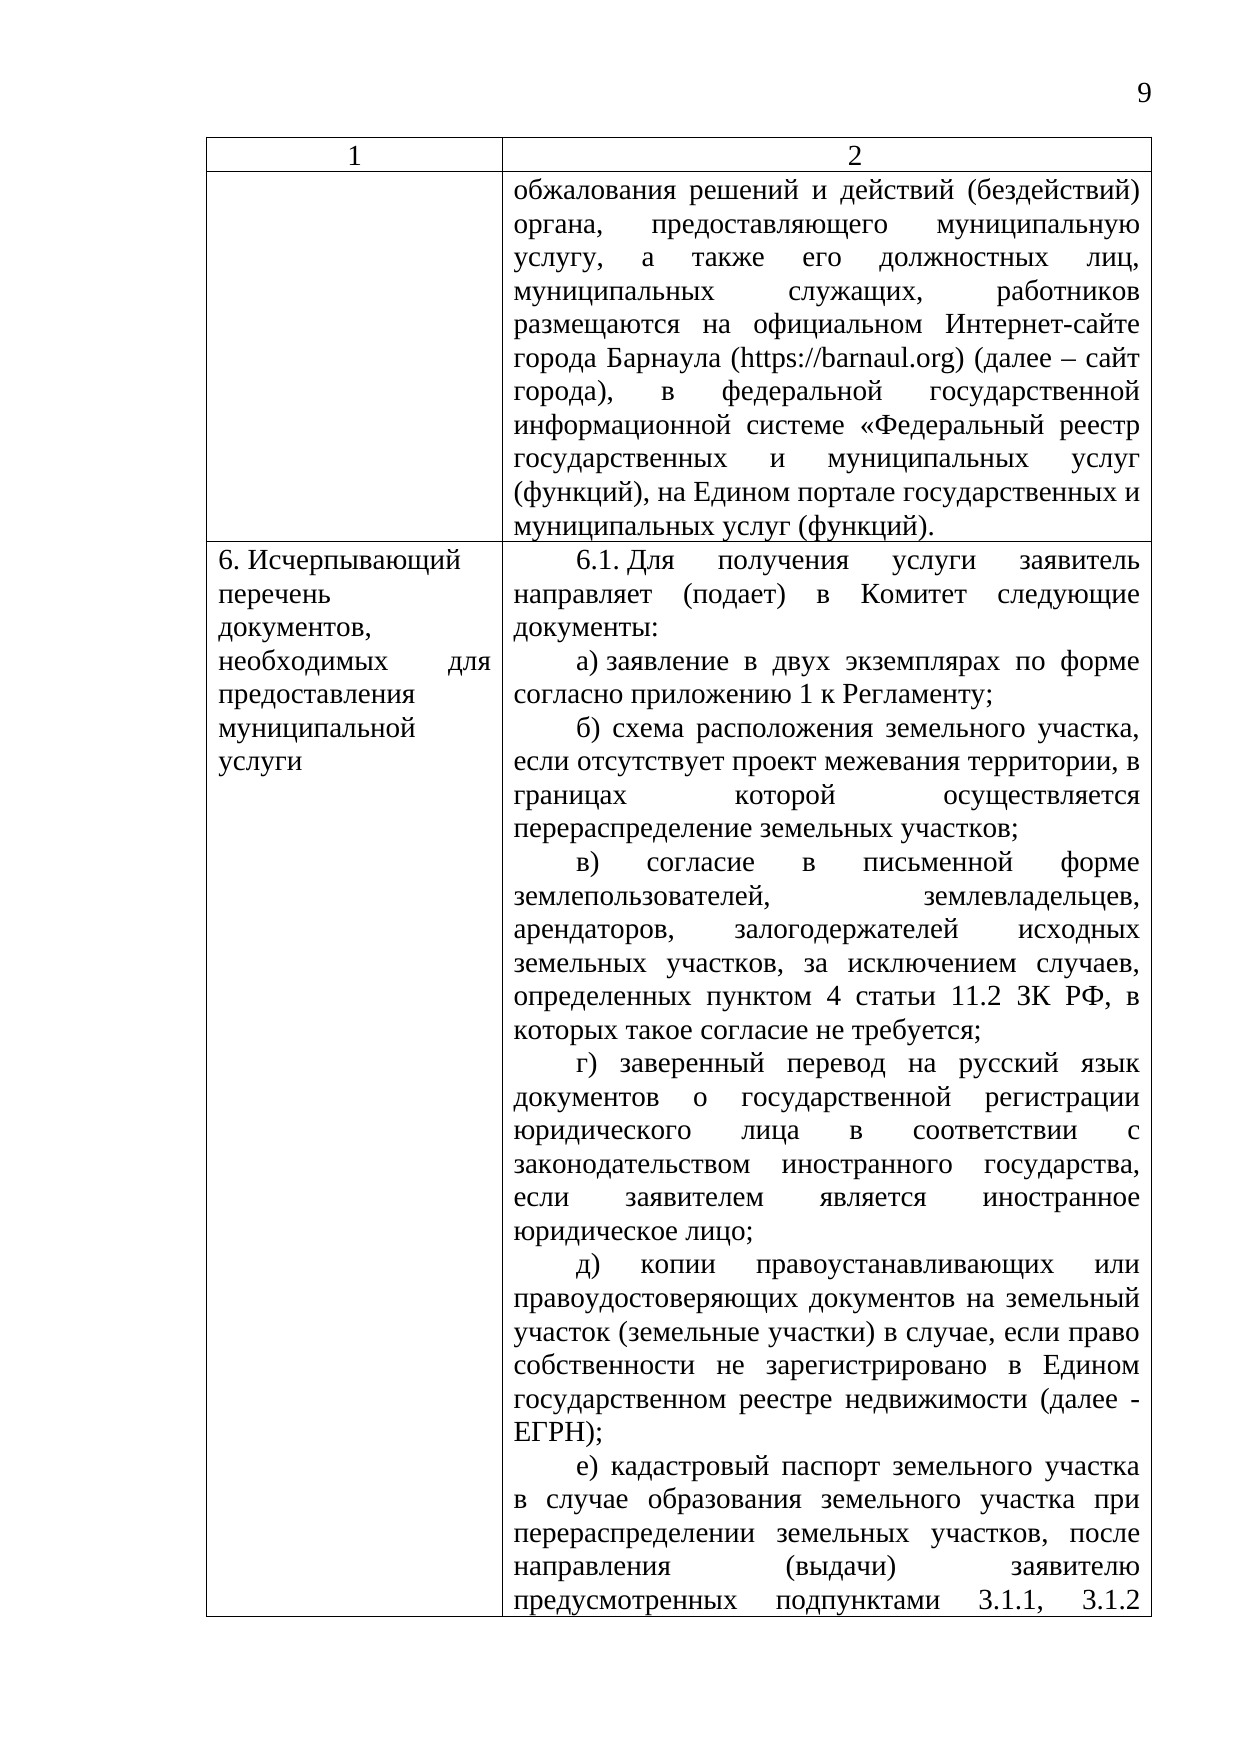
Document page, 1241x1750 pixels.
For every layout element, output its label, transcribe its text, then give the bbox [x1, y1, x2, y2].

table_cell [207, 542, 502, 1616]
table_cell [503, 542, 1151, 1616]
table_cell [207, 172, 502, 541]
table_header 1 [207, 138, 502, 171]
table_header 2 [503, 138, 1151, 171]
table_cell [503, 172, 1151, 541]
